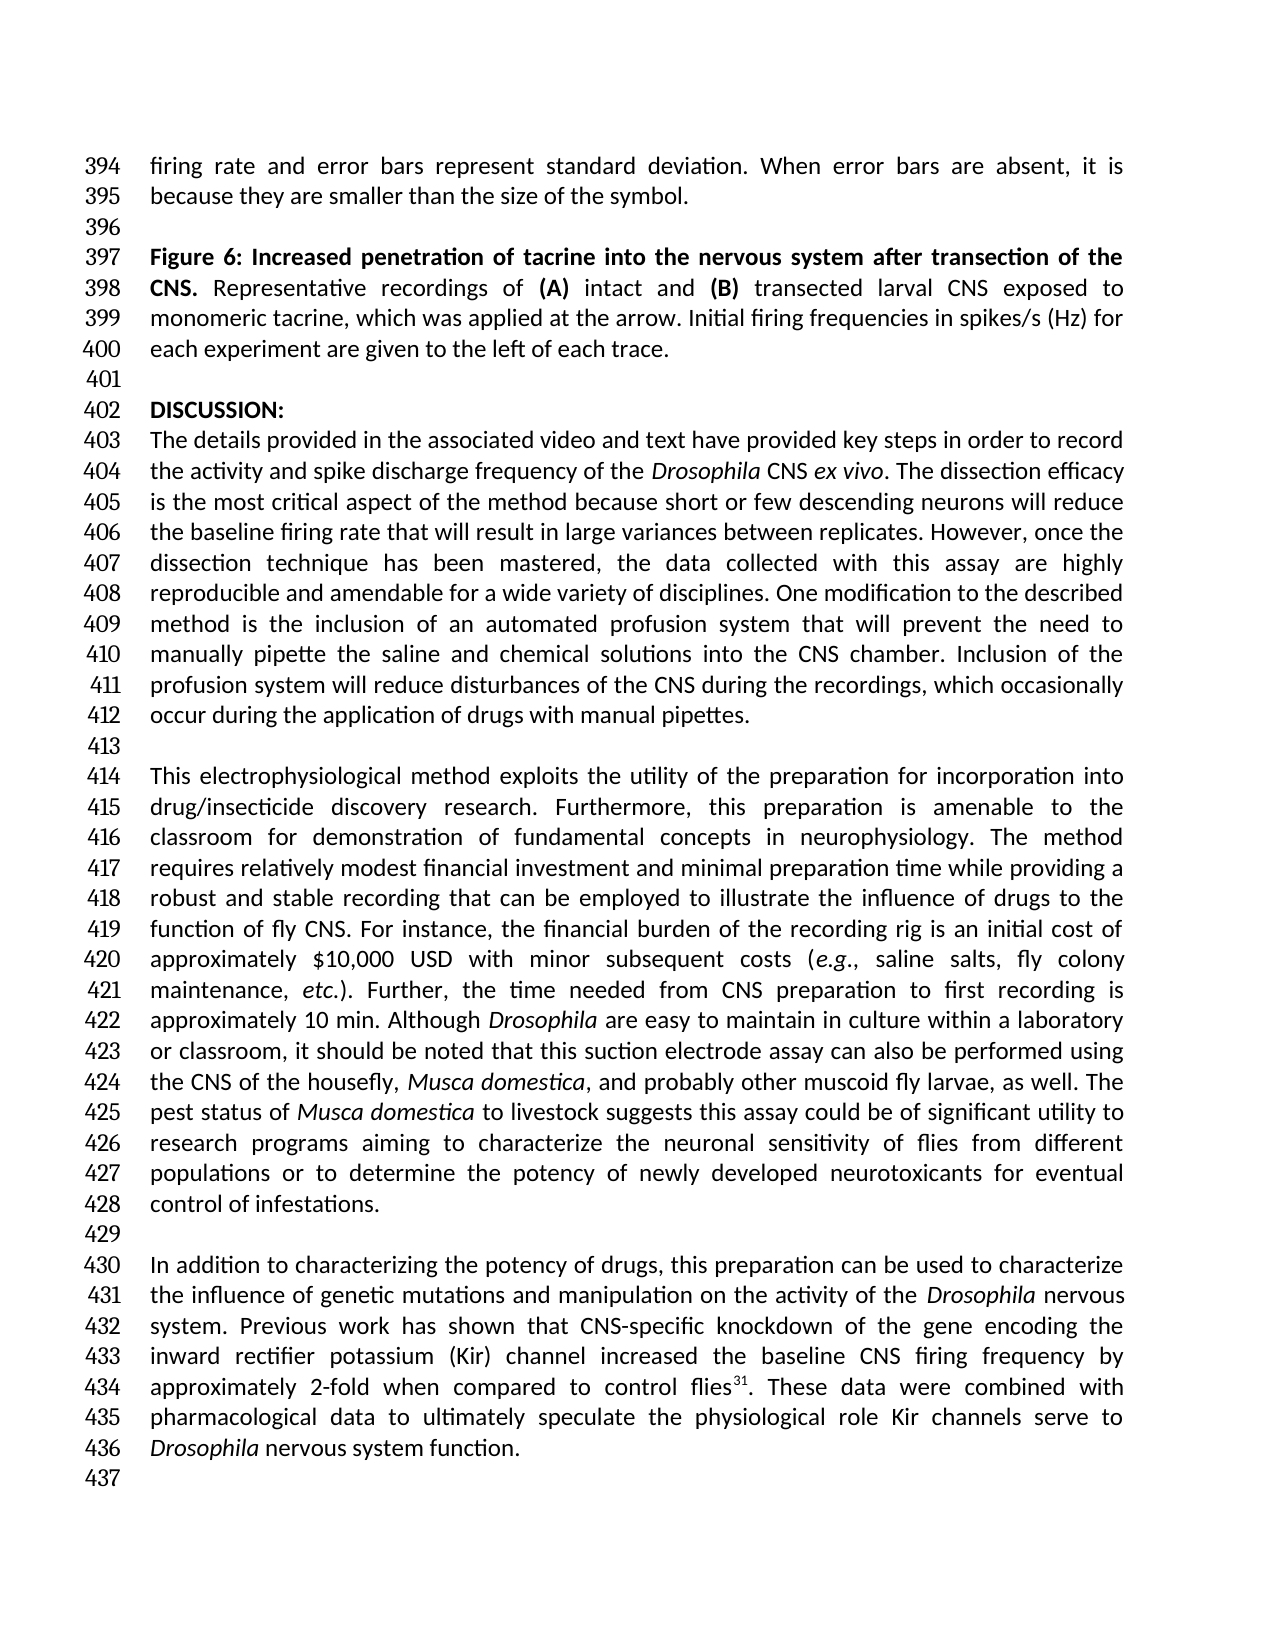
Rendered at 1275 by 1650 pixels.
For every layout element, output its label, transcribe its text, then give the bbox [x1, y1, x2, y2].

text In addition to characterizing the potency of drugs, this preparation can be used to characterize the influence of genetic mutations and manipulation on the activity of the Drosophila nervous system. Previous work has shown that CNS-specific knockdown of the gene encoding the inward rectifier potassium (Kir) channel increased the baseline CNS firing frequency by approximately 2-fold when compared to control flies31. These data were combined with pharmacological data to ultimately speculate the physiological role Kir channels serve to Drosophila nervous system function. [150, 1249, 1125, 1462]
text This electrophysiological method exploits the utility of the preparation for incorporation into drug/insecticide discovery research. Furthermore, this preparation is amenable to the classroom for demonstration of fundamental concepts in neurophysiology. The method requires relatively modest financial investment and minimal preparation time while providing a robust and stable recording that can be employed to illustrate the influence of drugs to the function of fly CNS. For instance, the financial burden of the recording rig is an initial cost of approximately $10,000 USD with minor subsequent costs (e.g., saline salts, fly colony maintenance, etc.). Further, the time needed from CNS preparation to first recording is approximately 10 min. Although Drosophila are easy to maintain in culture within a laboratory or classroom, it should be noted that this suction electrode assay can also be performed using the CNS of the housefly, Musca domestica, and probably other muscoid fly larvae, as well. The pest status of Musca domestica to livestock suggests this assay could be of significant utility to research programs aiming to characterize the neuronal sensitivity of flies from different populations or to determine the potency of newly developed neurotoxicants for eventual control of infestations. [150, 760, 1125, 1218]
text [150, 150, 1125, 211]
text Figure 6: Increased penetration of tacrine into the nervous system after transection of the CNS. Representative recordings of (A) intact and (B) transected larval CNS exposed to monomeric tacrine, which was applied at the arrow. Initial firing frequencies in spikes/s (Hz) for each experiment are given to the left of each trace. [150, 242, 1125, 364]
text DISCUSSION: [150, 394, 1125, 425]
text The details provided in the associated video and text have provided key steps in order to record the activity and spike discharge frequency of the Drosophila CNS ex vivo. The dissection efficacy is the most critical aspect of the method because short or few descending neurons will reduce the baseline firing rate that will result in large variances between replicates. However, once the dissection technique has been mastered, the data collected with this assay are highly reproducible and amendable for a wide variety of disciplines. One modification to the described method is the inclusion of an automated profusion system that will prevent the need to manually pipette the saline and chemical solutions into the CNS chamber. Inclusion of the profusion system will reduce disturbances of the CNS during the recordings, which occasionally occur during the application of drugs with manual pipettes. [150, 425, 1125, 730]
